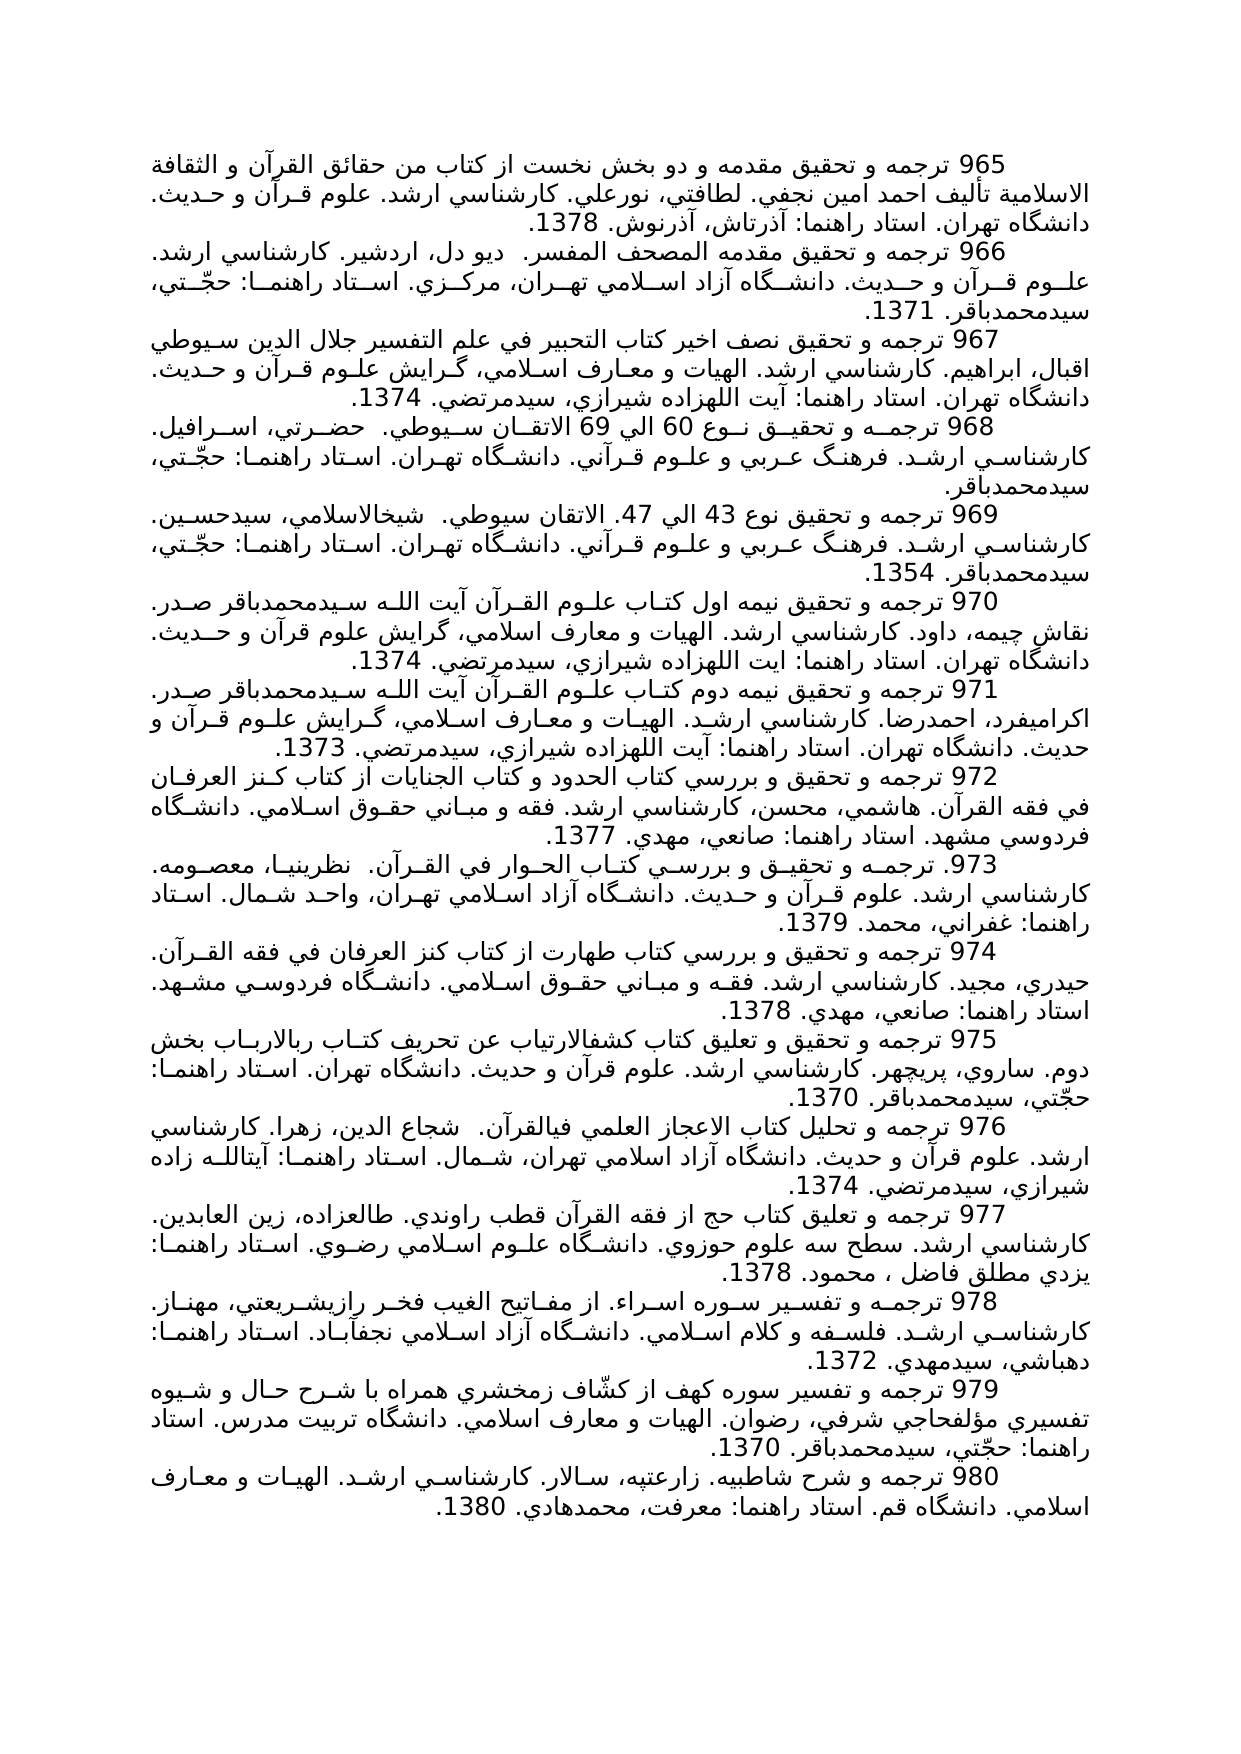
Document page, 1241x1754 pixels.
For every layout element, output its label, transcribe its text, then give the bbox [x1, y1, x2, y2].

text 967 ترجمه و تحقيق نصف اخير كتاب التحبير في علم التفسير جلال الدين سيوطي اقبال، ابراهيم. كارشناسي ارشد. الهيات و معارف اسلامي، گرايش علوم قرآن و حديث. دانشگاه تهران. استاد راهنما: آيت الله‏زاده شيرازي، سيدمرتضي. 1374. [150, 325, 1090, 412]
text 977 ترجمه و تعليق كتاب حج از فقه القرآن قطب راوندي. طالع‏زاده، زين العابدين. كارشناسي ارشد. سطح سه علوم حوزوي. دانشگاه علوم اسلامي رضوي. استاد راهنما: يزدي مطلق فاضل ، محمود. 1378. [150, 1200, 1090, 1287]
text 965 ترجمه و تحقيق مقدمه و دو بخش نخست از كتاب من حقائق القرآن و الثقافة الاسلامية تأليف احمد امين نجفي. لطافتي، نورعلي. كارشناسي ارشد. علوم قرآن و حديث. دانشگاه تهران. استاد راهنما: آذرتاش، آذرنوش. 1378. [150, 150, 1090, 237]
text 970 ترجمه و تحقيق نيمه اول كتاب علوم القرآن آيت الله سيدمحمدباقر صدر. نقاش چيمه، داود. كارشناسي ارشد. الهيات و معارف اسلامي، گرايش علوم قرآن و حديث. دانشگاه تهران. استاد راهنما: ايت الله‏زاده شيرازي، سيدمرتضي. 1374. [150, 587, 1090, 675]
text 969 ترجمه و تحقيق نوع 43 الي 47. الاتقان سيوطي. شيخ‏الاسلامي، سيدحسين. كارشناسي ارشد. فرهنگ عربي و علوم قرآني. دانشگاه تهران. استاد راهنما: حجّتي، سيدمحمدباقر. 1354. [150, 500, 1090, 587]
text 974 ترجمه و تحقيق و بررسي كتاب طهارت از كتاب كنز العرفان في فقه القرآن. حيدري، مجيد. كارشناسي ارشد. فقه و مباني حقوق اسلامي. دانشگاه فردوسي مشهد. استاد راهنما: صانعي، مهدي. 1378. [150, 937, 1090, 1025]
text 972 ترجمه و تحقيق و بررسي كتاب الحدود و كتاب الجنايات از كتاب كنز العرفان في فقه القرآن. هاشمي، محسن، كارشناسي ارشد. فقه و مباني حقوق اسلامي. دانشگاه فردوسي مشهد. استاد راهنما: صانعي، مهدي. 1377. [150, 762, 1090, 850]
text 966 ترجمه و تحقيق مقدمه المصحف المفسر. ديو دل، اردشير. كارشناسي ارشد. علوم قرآن و حديث. دانشگاه آزاد اسلامي تهران، مركزي. استاد راهنما: حجّتي، سيدمحمدباقر. 1371. [150, 237, 1090, 325]
text 976 ترجمه و تحليل كتاب الاعجاز العلمي في‏القرآن. شجاع الدين، زهرا. كارشناسي ارشد. علوم قرآن و حديث. دانشگاه آزاد اسلامي تهران، شمال. استاد راهنما: آيت‏الله زاده شيرازي، سيدمرتضي. 1374. [150, 1112, 1090, 1200]
text 968 ترجمه و تحقيق نوع 60 الي 69 الاتقان سيوطي. حضرتي، اسرافيل. كارشناسي ارشد. فرهنگ عربي و علوم قرآني. دانشگاه تهران. استاد راهنما: حجّتي، سيدمحمدباقر. [150, 412, 1090, 500]
text 980 ترجمه و شرح شاطبيه. زارع‏تپه، سالار. كارشناسي ارشد. الهيات و معارف اسلامي. دانشگاه قم. استاد راهنما: معرفت، محمدهادي. 1380. [150, 1462, 1090, 1521]
text 978 ترجمه و تفسير سوره اسراء. از مفاتيح الغيب فخر رازي‏شريعتي، مهناز. كارشناسي ارشد. فلسفه و كلام اسلامي. دانشگاه آزاد اسلامي نجف‏آباد. استاد راهنما: دهباشي، سيدمهدي. 1372. [150, 1287, 1090, 1375]
text 979 ترجمه و تفسير سوره كهف از كشّاف زمخشري همراه با شرح حال و شيوه تفسيري مؤلف‏حاجي شرفي، رضوان. الهيات و معارف اسلامي. دانشگاه تربيت مدرس. استاد راهنما: حجّتي، سيدمحمدباقر. 1370. [150, 1375, 1090, 1462]
text 973. ترجمه و تحقيق و بررسي كتاب الحوار في القرآن. نظري‏نيا، معصومه. كارشناسي ارشد. علوم قرآن و حديث. دانشگاه آزاد اسلامي تهران، واحد شمال. استاد راهنما: غفراني، محمد. 1379. [150, 850, 1090, 937]
text 971 ترجمه و تحقيق نيمه دوم كتاب علوم القرآن آيت الله سيدمحمدباقر صدر. اكرامي‏فرد، احمدرضا. كارشناسي ارشد. الهيات و معارف اسلامي، گرايش علوم قرآن و حديث. دانشگاه تهران. استاد راهنما: آيت الله‏زاده شيرازي، سيدمرتضي. 1373. [150, 675, 1090, 762]
text 975 ترجمه و تحقيق و تعليق كتاب كشف‏الارتياب عن تحريف كتاب رب‏الارباب بخش دوم. ساروي، پريچهر. كارشناسي ارشد. علوم قرآن و حديث. دانشگاه تهران. استاد راهنما: حجّتي، سيدمحمدباقر. 1370. [150, 1025, 1090, 1112]
